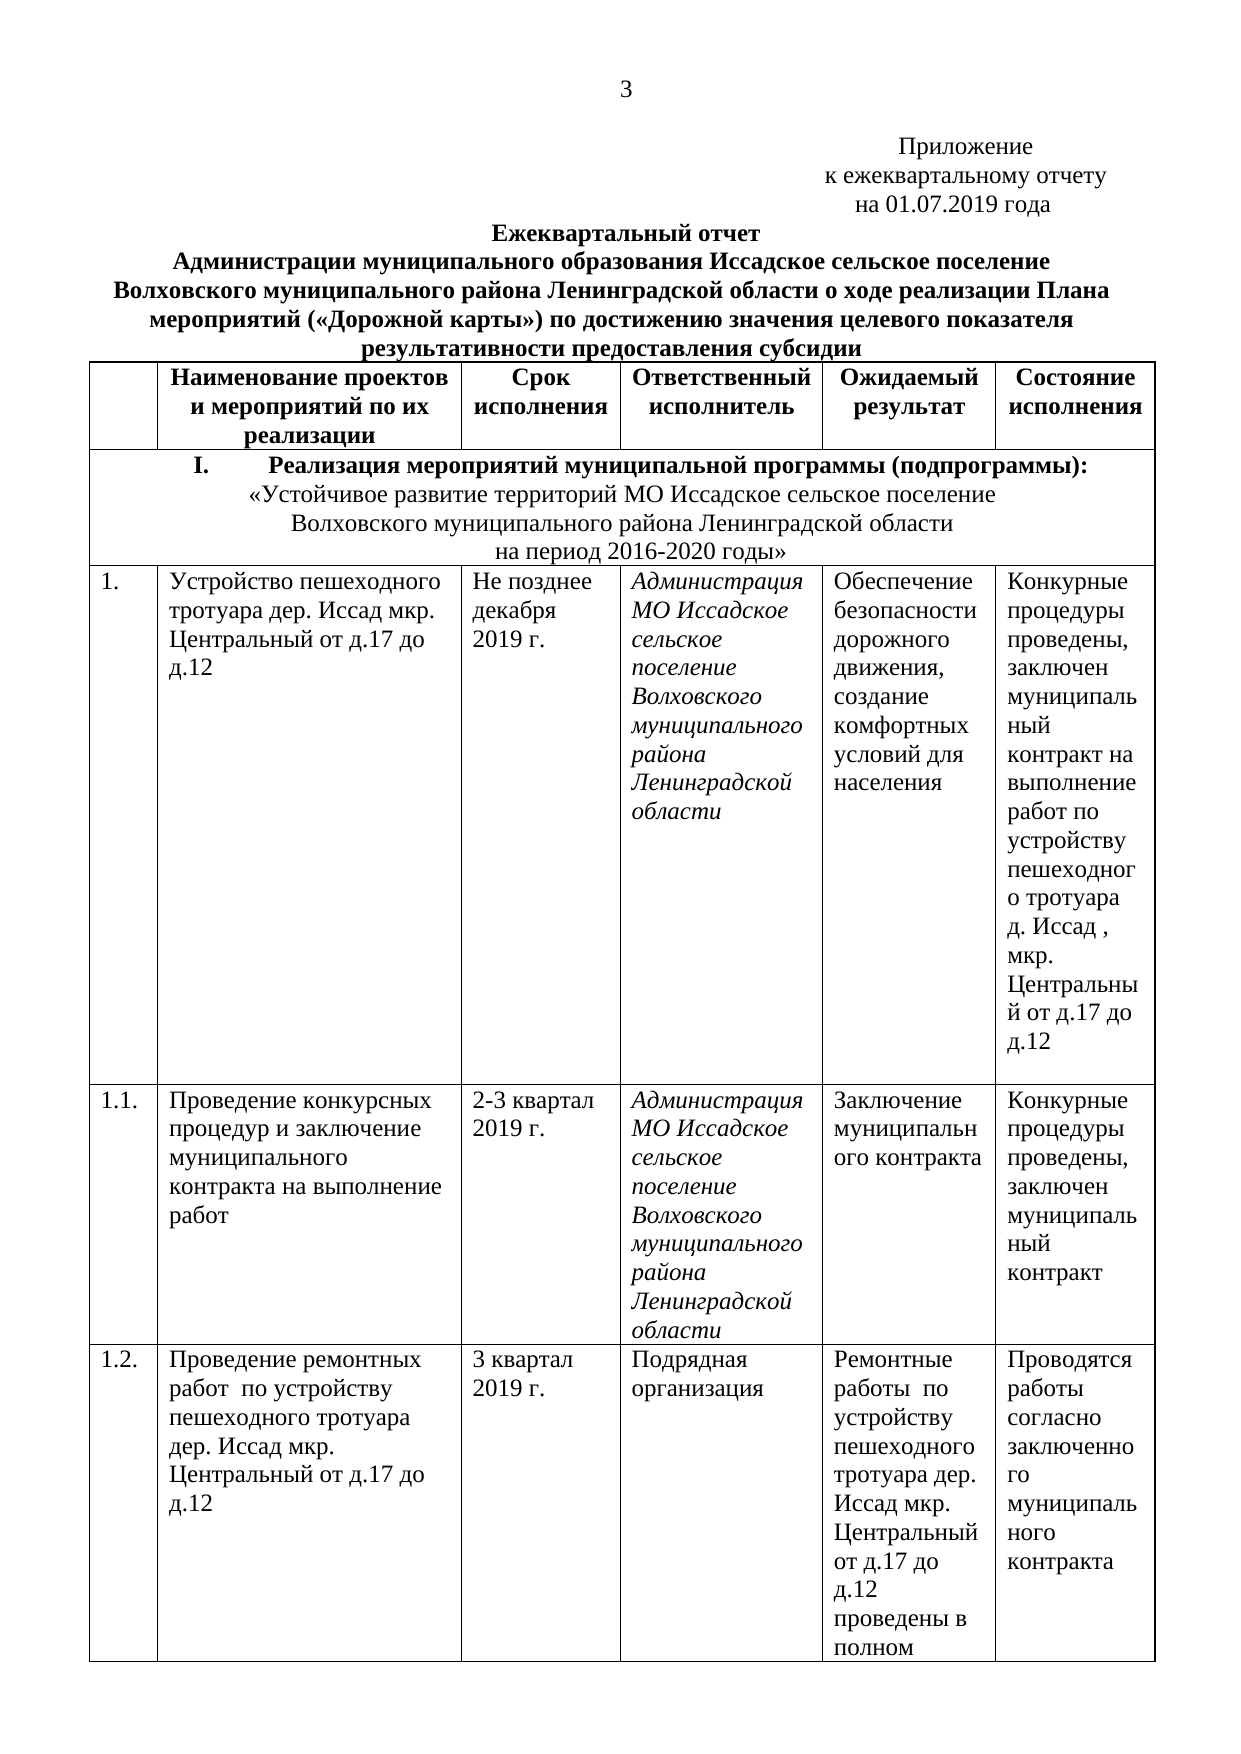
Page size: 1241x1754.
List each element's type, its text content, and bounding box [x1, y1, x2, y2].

table_cell 1.2. [90, 1345, 157, 1661]
table_header Наименование проектов и мероприятий по их реализации [158, 363, 461, 449]
table_cell Проведение конкурсных процедур и заключение муниципального контракта на выполнение работ [158, 1085, 461, 1343]
text Приложение [780, 131, 1152, 160]
text Ежеквартальный отчет [100, 218, 1152, 246]
table_cell Заключение муниципального контракта [823, 1085, 995, 1343]
text к ежеквартальному отчету [780, 160, 1152, 189]
table_cell Обеспечение безопасности дорожного движения, создание комфортных условий для населения [823, 566, 995, 1084]
table_cell Реализация мероприятий муниципальной программы (подпрограммы): «Устойчивое развитие территорий МО Иссадское сельское поселение Волховского муниципального района Ленинградской области на период 2016-2020 годы» [90, 450, 1154, 565]
table_cell Конкурные процедуры проведены, заключен муниципальный контракт [996, 1085, 1154, 1343]
table_cell Конкурные процедуры проведены, заключен муниципальный контракт на выполнение работ по устройству пешеходного тротуара д. Иссад , мкр. Центральный от д.17 до д.12 [996, 566, 1154, 1084]
table_cell Устройство пешеходного тротуара дер. Иссад мкр. Центральный от д.17 до д.12 [158, 566, 461, 1084]
table_cell 3 квартал 2019 г. [462, 1345, 620, 1661]
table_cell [158, 1345, 461, 1661]
table_cell Администрация МО Иссадское сельское поселение Волховского муниципального района Ленинградской области [621, 1085, 822, 1343]
table_header Состояние исполнения [996, 363, 1154, 449]
table_header Ответственный исполнитель [621, 363, 822, 449]
table_cell Администрация МО Иссадское сельское поселение Волховского муниципального района Ленинградской области [621, 566, 822, 1084]
table_cell 2-3 квартал 2019 г. [462, 1085, 620, 1343]
table_cell 1. [90, 566, 157, 1084]
text на 01.07.2019 года [780, 189, 1152, 218]
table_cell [621, 1345, 822, 1661]
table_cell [823, 1345, 995, 1661]
text Администрации муниципального образования Иссадское сельское поселение Волховского муниципального района Ленинградской области о ходе реализации Плана мероприятий («Дорожной карты») по достижению значения целевого показателя результативности предоставления субсидии [100, 246, 1122, 361]
table_cell 1.1. [90, 1085, 157, 1343]
table_header Ожидаемый результат [823, 363, 995, 449]
table_cell Не позднее декабря 2019 г. [462, 566, 620, 1084]
table_header Срок исполнения [462, 363, 620, 449]
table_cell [996, 1345, 1154, 1661]
table_header [90, 363, 157, 449]
